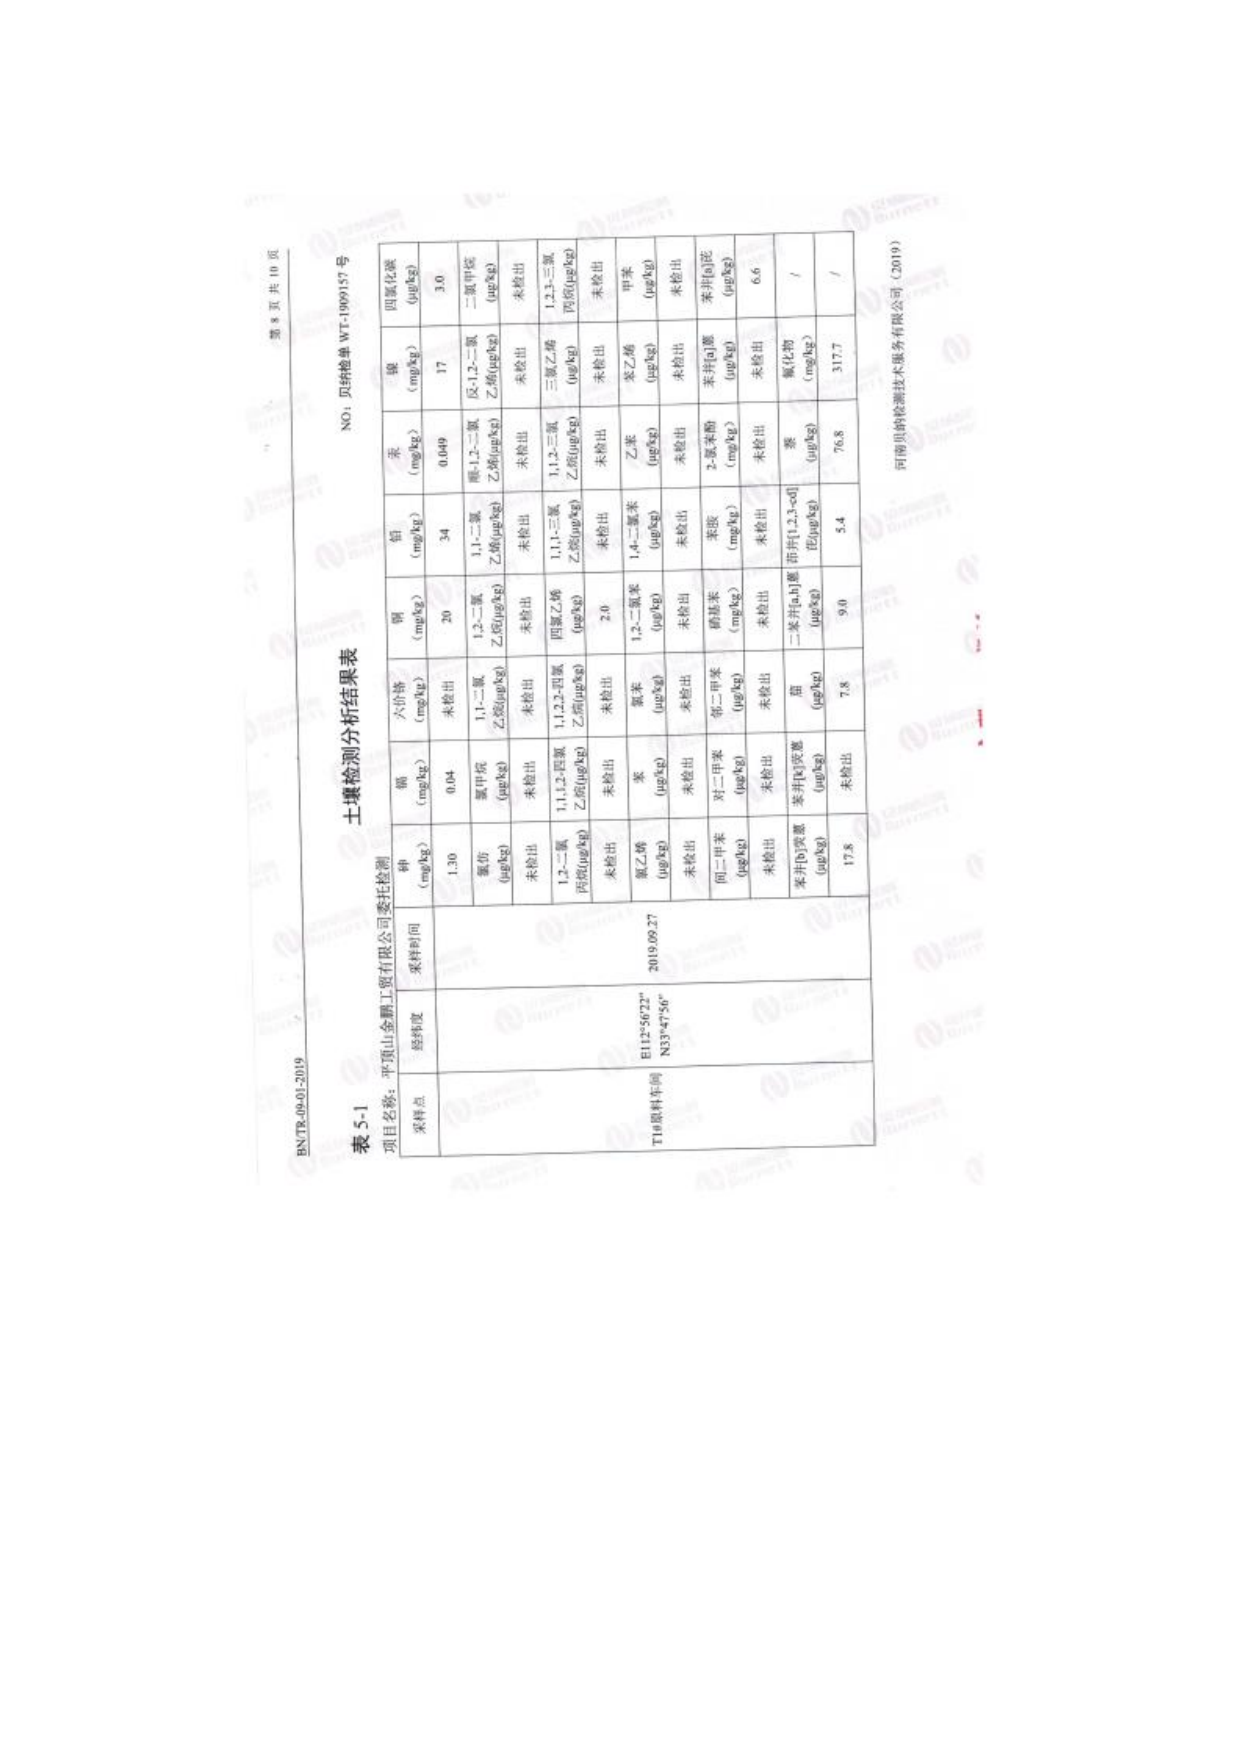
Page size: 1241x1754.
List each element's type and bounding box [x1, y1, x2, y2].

picture [235, 185, 993, 1436]
